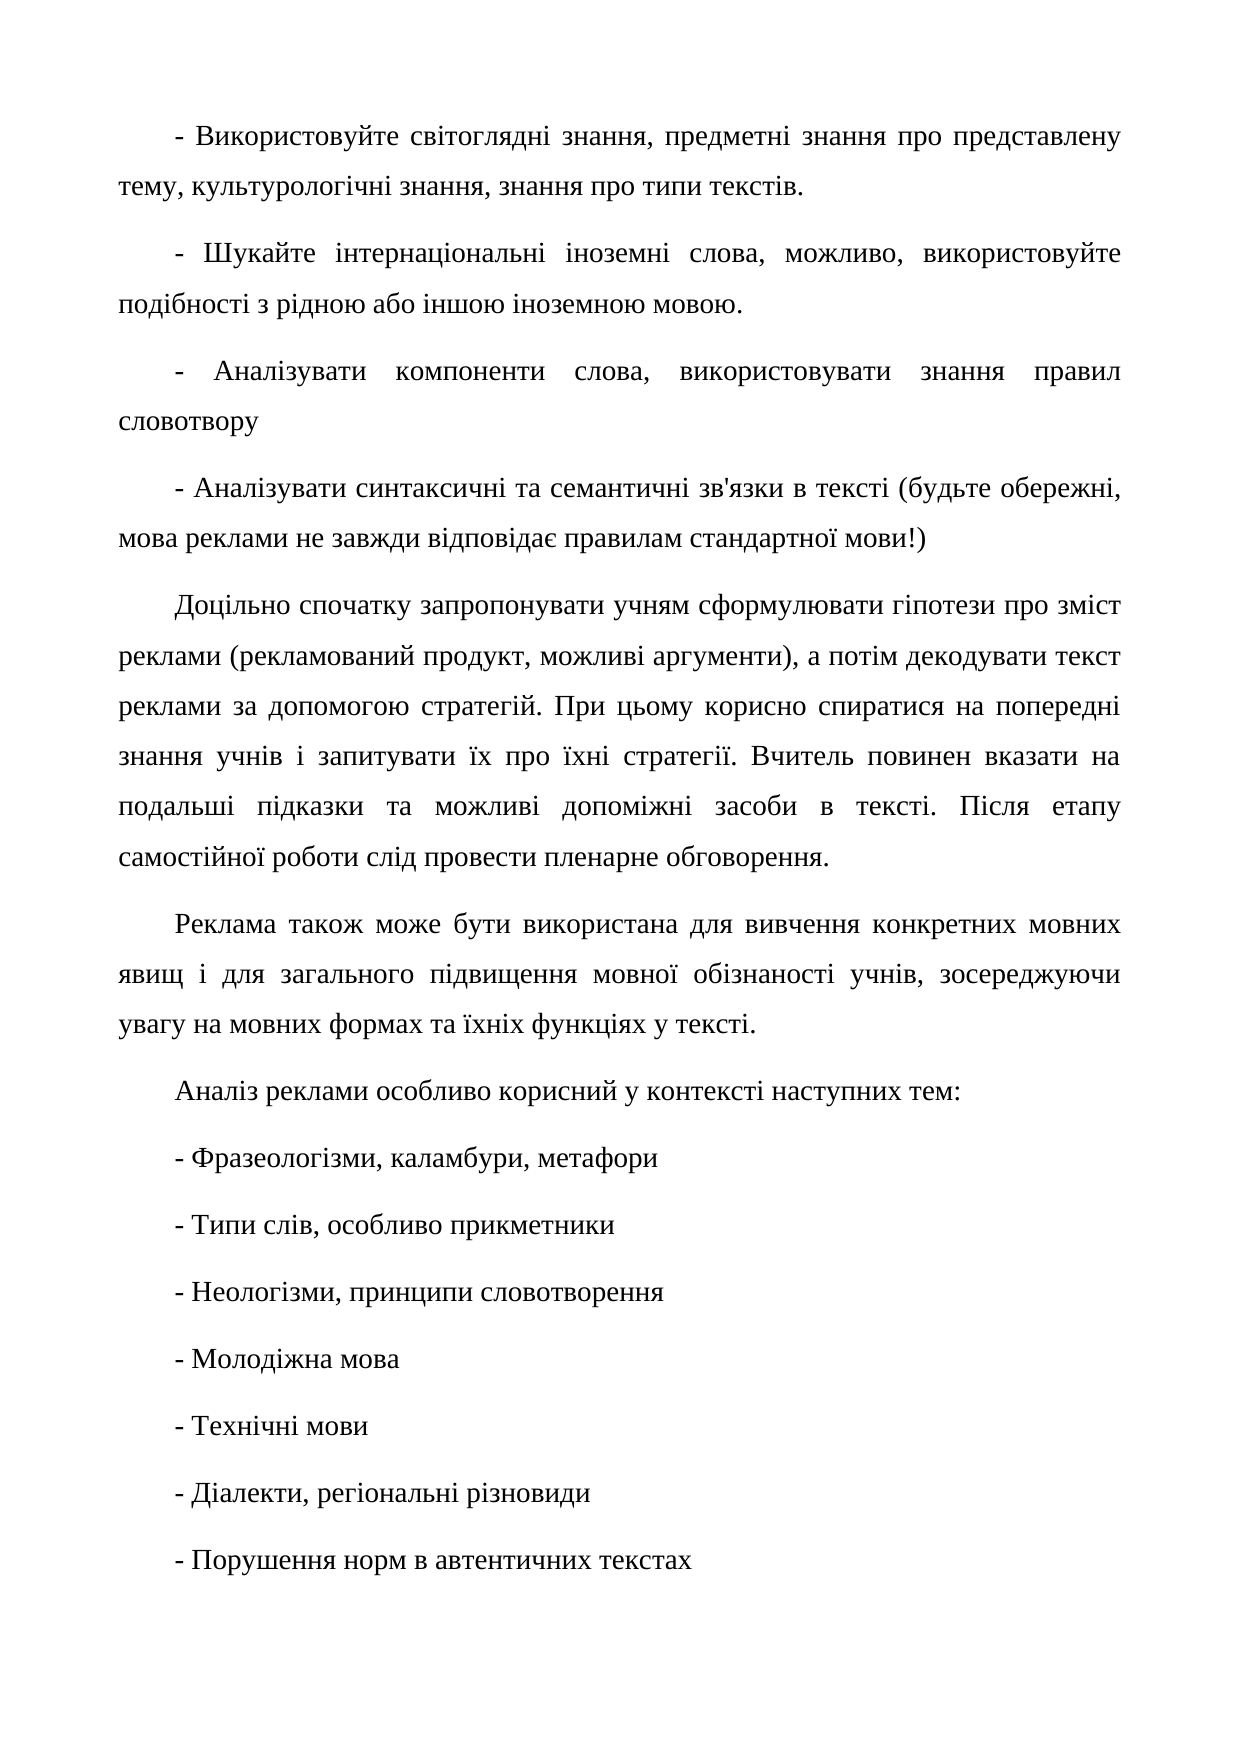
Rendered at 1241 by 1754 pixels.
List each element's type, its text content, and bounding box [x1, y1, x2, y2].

text - Аналізувати компоненти слова, використовувати знання правил словотвору [118, 353, 1122, 437]
text Доцільно спочатку запропонувати учням сформулювати гіпотези про зміст реклами (рекламований продукт, можливі аргументи), а потім декодувати текст реклами за допомогою стратегій. При цьому корисно спиратися на попередні знання учнів і запитувати їх про їхні стратегії. Вчитель повинен вказати на подальші підказки та можливі допоміжні засоби в тексті. Після етапу самостійної роботи слід провести пленарне обговорення. [118, 587, 1122, 872]
text - Діалекти, регіональні різновиди [118, 1475, 1122, 1509]
text Аналіз реклами особливо корисний у контексті наступних тем: [118, 1073, 1122, 1107]
text - Неологізми, принципи словотворення [118, 1274, 1122, 1308]
text - Типи слів, особливо прикметники [118, 1207, 1122, 1241]
text - Молодіжна мова [118, 1341, 1122, 1375]
text - Шукайте інтернаціональні іноземні слова, можливо, використовуйте подібності з рідною або іншою іноземною мовою. [118, 235, 1122, 319]
text Реклама також може бути використана для вивчення конкретних мовних явищ і для загального підвищення мовної обізнаності учнів, зосереджуючи увагу на мовних формах та їхніх функціях у тексті. [118, 906, 1122, 1040]
text - Порушення норм в автентичних текстах [118, 1542, 1122, 1576]
text - Використовуйте світоглядні знання, предметні знання про представлену тему, культурологічні знання, знання про типи текстів. [118, 118, 1122, 202]
text - Аналізувати синтаксичні та семантичні зв'язки в тексті (будьте обережні, мова реклами не завжди відповідає правилам стандартної мови!) [118, 470, 1122, 554]
text - Фразеологізми, каламбури, метафори [118, 1140, 1122, 1174]
text - Технічні мови [118, 1408, 1122, 1442]
